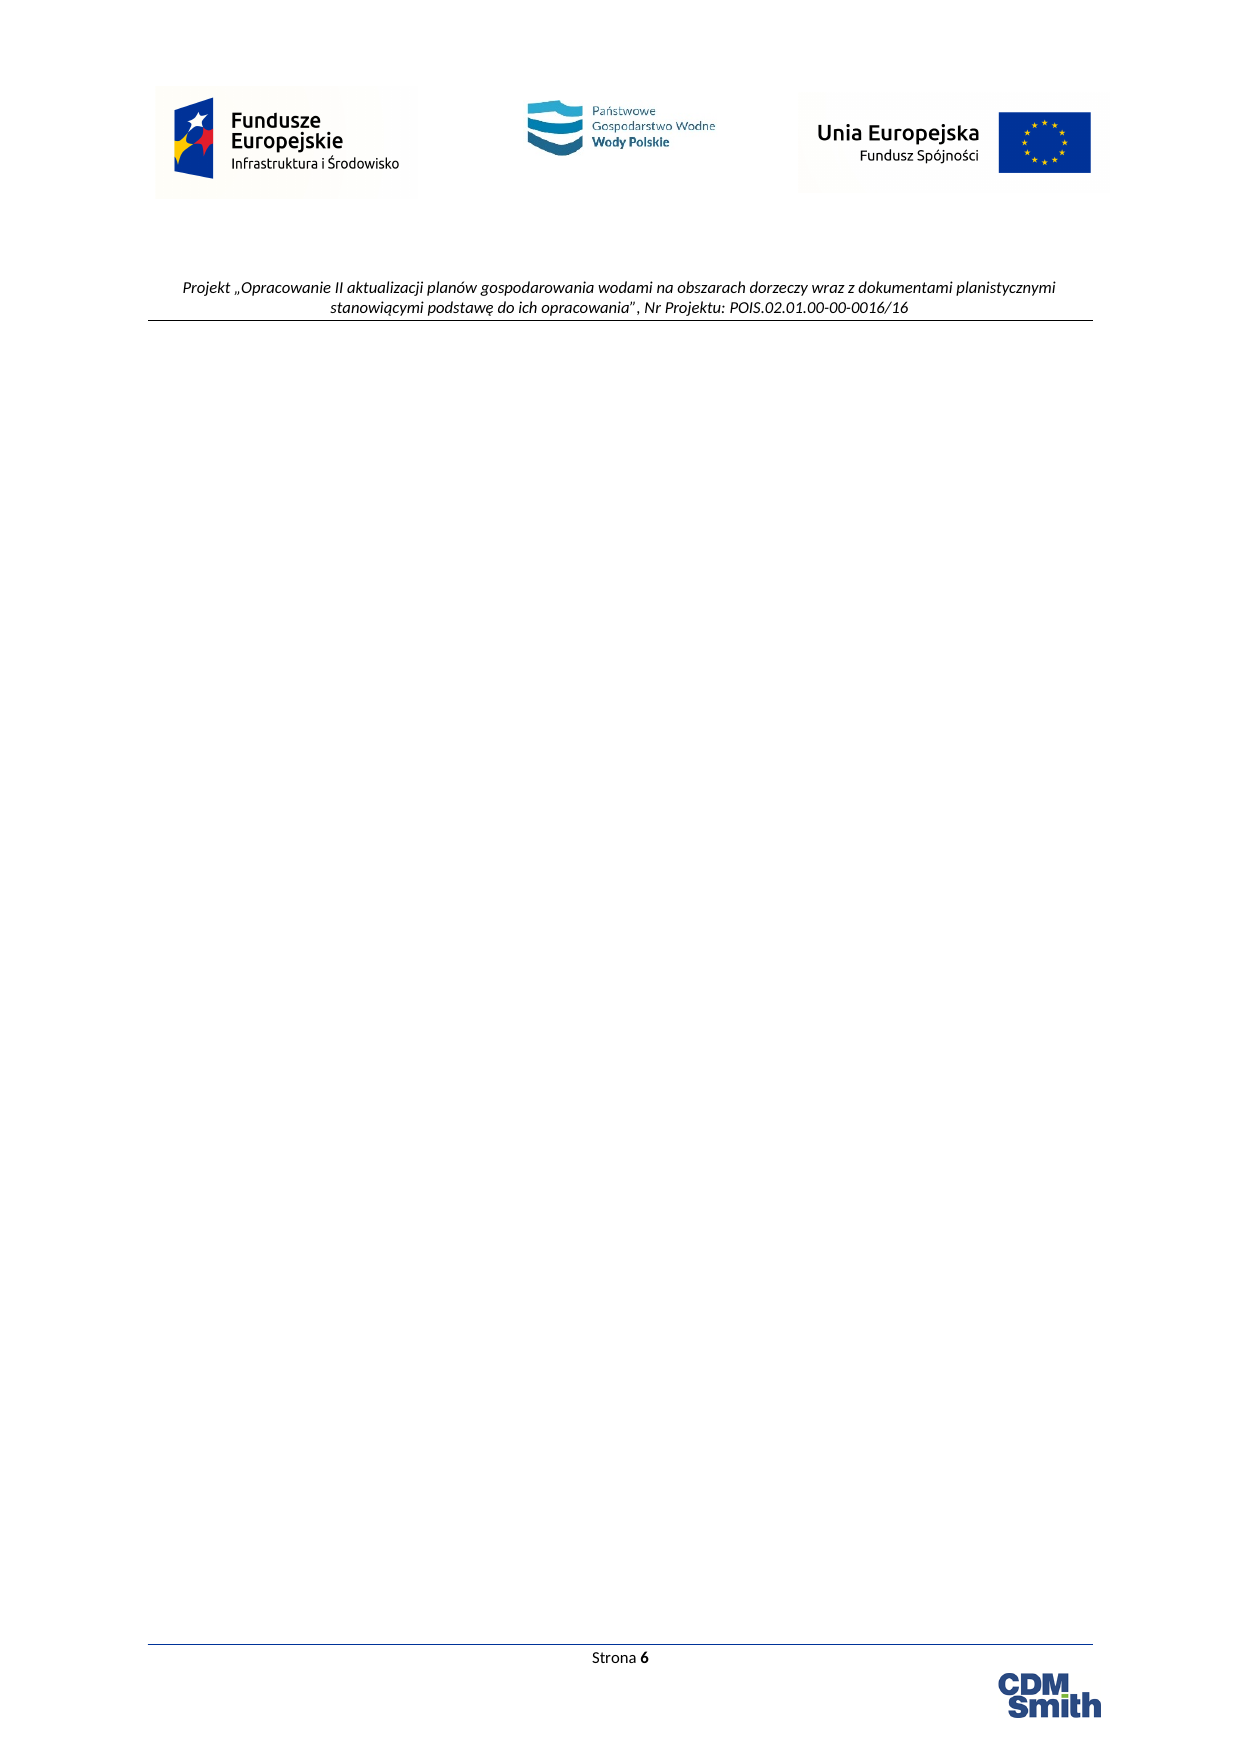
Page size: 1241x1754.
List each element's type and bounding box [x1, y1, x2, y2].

picture [523, 100, 720, 156]
picture [155, 86, 418, 199]
picture [798, 92, 1111, 193]
picture [996, 1671, 1103, 1719]
